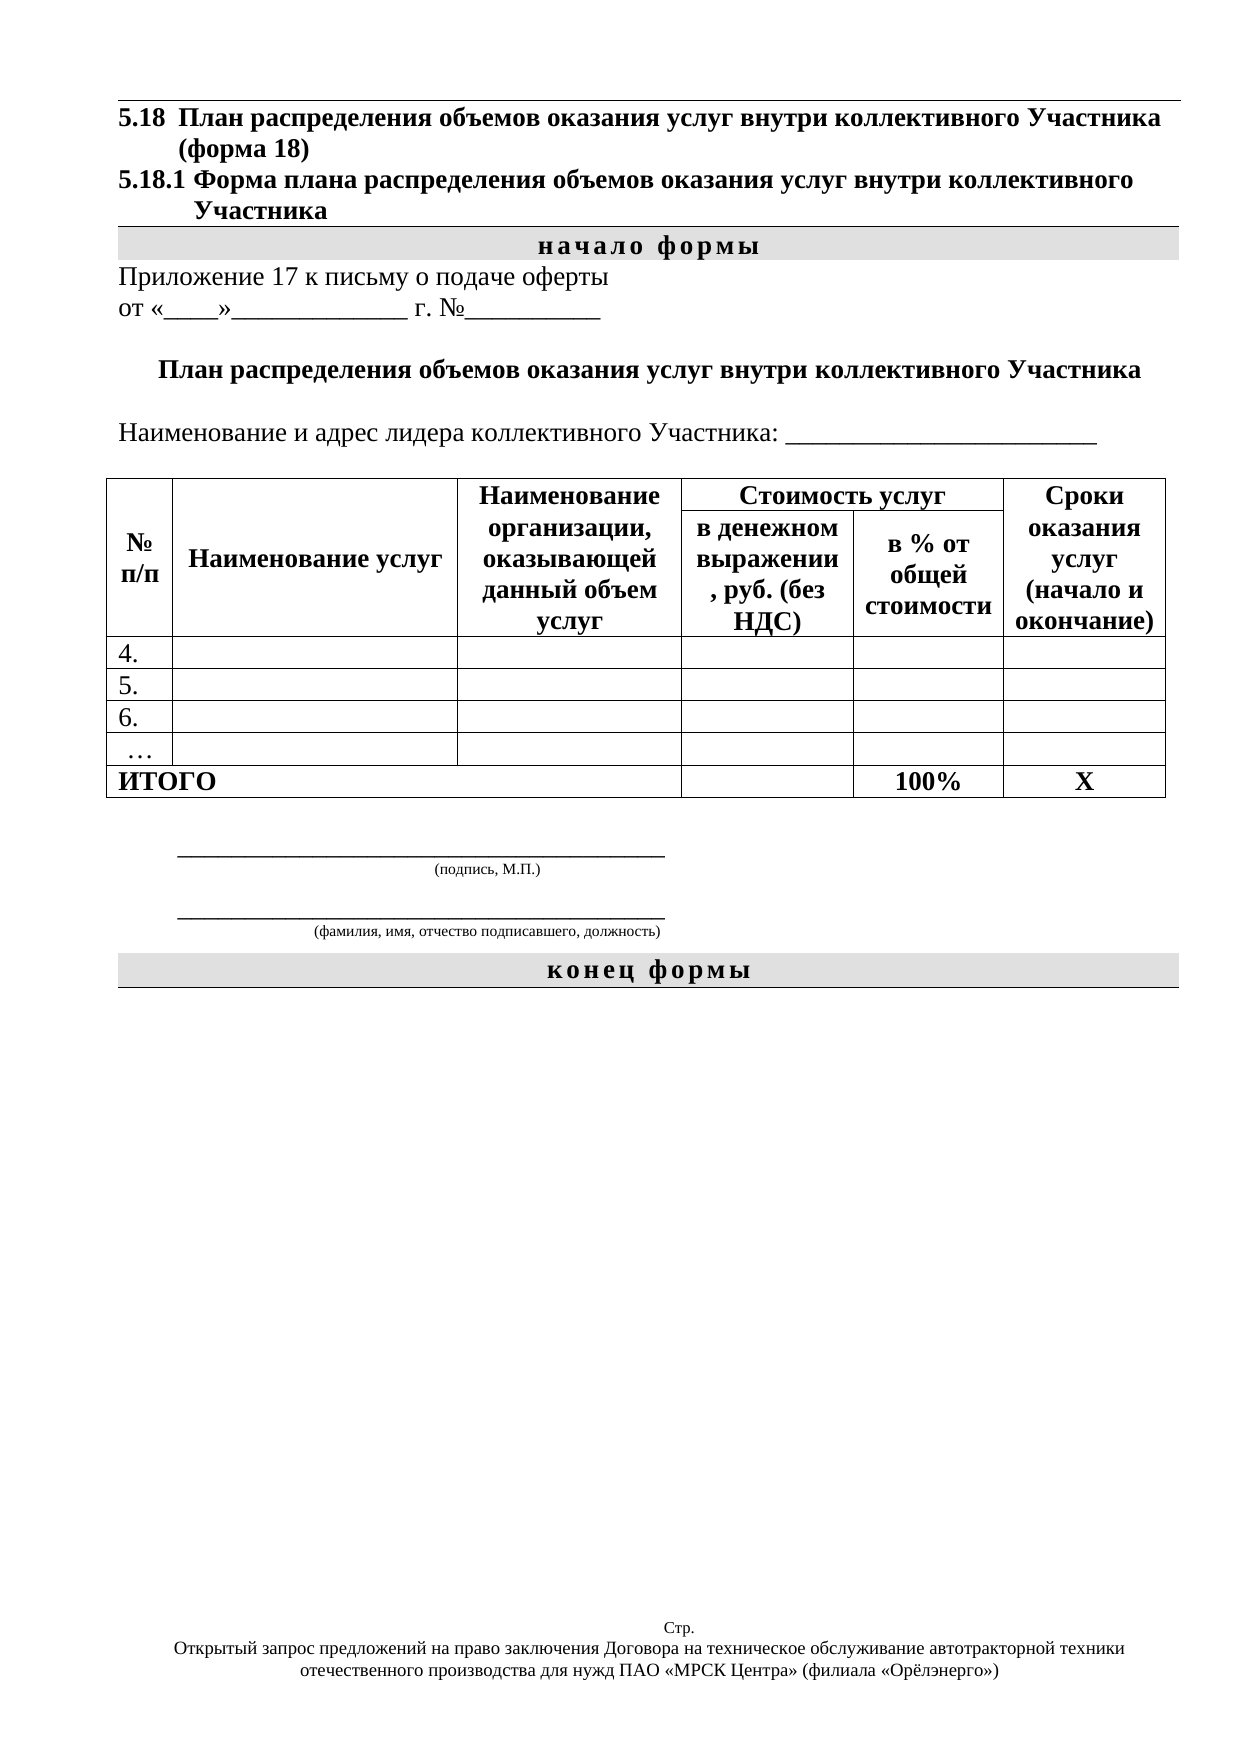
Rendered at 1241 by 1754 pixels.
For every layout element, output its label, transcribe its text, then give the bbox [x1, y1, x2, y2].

table_cell [1004, 669, 1165, 700]
table_cell [107, 637, 172, 668]
table_cell [458, 669, 681, 700]
table_cell [682, 766, 853, 797]
table_header № п/п [107, 479, 172, 636]
table_header Наименование организации, оказывающей данный объем услуг [458, 479, 681, 636]
text начало формы [118, 227, 1179, 260]
table_cell [1004, 637, 1165, 668]
table_cell [107, 669, 172, 700]
table_cell [173, 637, 457, 668]
table_cell 100% [854, 766, 1003, 797]
text План распределения объемов оказания услуг внутри коллективного Участника [118, 353, 1181, 384]
table_cell [173, 669, 457, 700]
text Наименование и адрес лидера коллективного Участника: _______________________ [118, 416, 1181, 447]
table_cell [682, 733, 853, 764]
table_cell [854, 701, 1003, 732]
table_cell [854, 637, 1003, 668]
table_cell [854, 733, 1003, 764]
table_cell [458, 637, 681, 668]
text ____________________________________ [118, 891, 1181, 922]
text конец формы [118, 953, 1179, 987]
table_header Сроки оказания услуг (начало и окончание) [1004, 479, 1165, 636]
text (фамилия, имя, отчество подписавшего, должность) [118, 922, 797, 953]
table_cell [173, 701, 457, 732]
table_header Стоимость услуг [682, 479, 1003, 510]
table_cell [107, 701, 172, 732]
table_cell Х [1004, 766, 1165, 797]
table_cell … [107, 733, 172, 764]
table_cell [682, 701, 853, 732]
subtitle План распределения объемов оказания услуг внутри коллективного Участника (форма 18) [118, 101, 1181, 163]
table_cell [458, 701, 681, 732]
table_cell [854, 669, 1003, 700]
table_cell [682, 637, 853, 668]
subtitle Форма плана распределения объемов оказания услуг внутри коллективного Участника [118, 163, 1181, 226]
table_cell [682, 669, 853, 700]
text Приложение 17 к письму о подаче оферты от «____»_____________ г. №__________ [118, 260, 1181, 322]
table_header Наименование услуг [173, 479, 457, 636]
table_cell в % от общей стоимости [854, 511, 1003, 636]
table_cell [1004, 701, 1165, 732]
table_cell [1004, 733, 1165, 764]
table_cell [173, 733, 457, 764]
table_cell в денежном выражении, руб. (без НДС) [682, 511, 853, 636]
table_cell ИТОГО [107, 766, 681, 797]
text ____________________________________ [118, 829, 1181, 860]
text (подпись, М.П.) [118, 860, 797, 891]
table_cell [458, 733, 681, 764]
